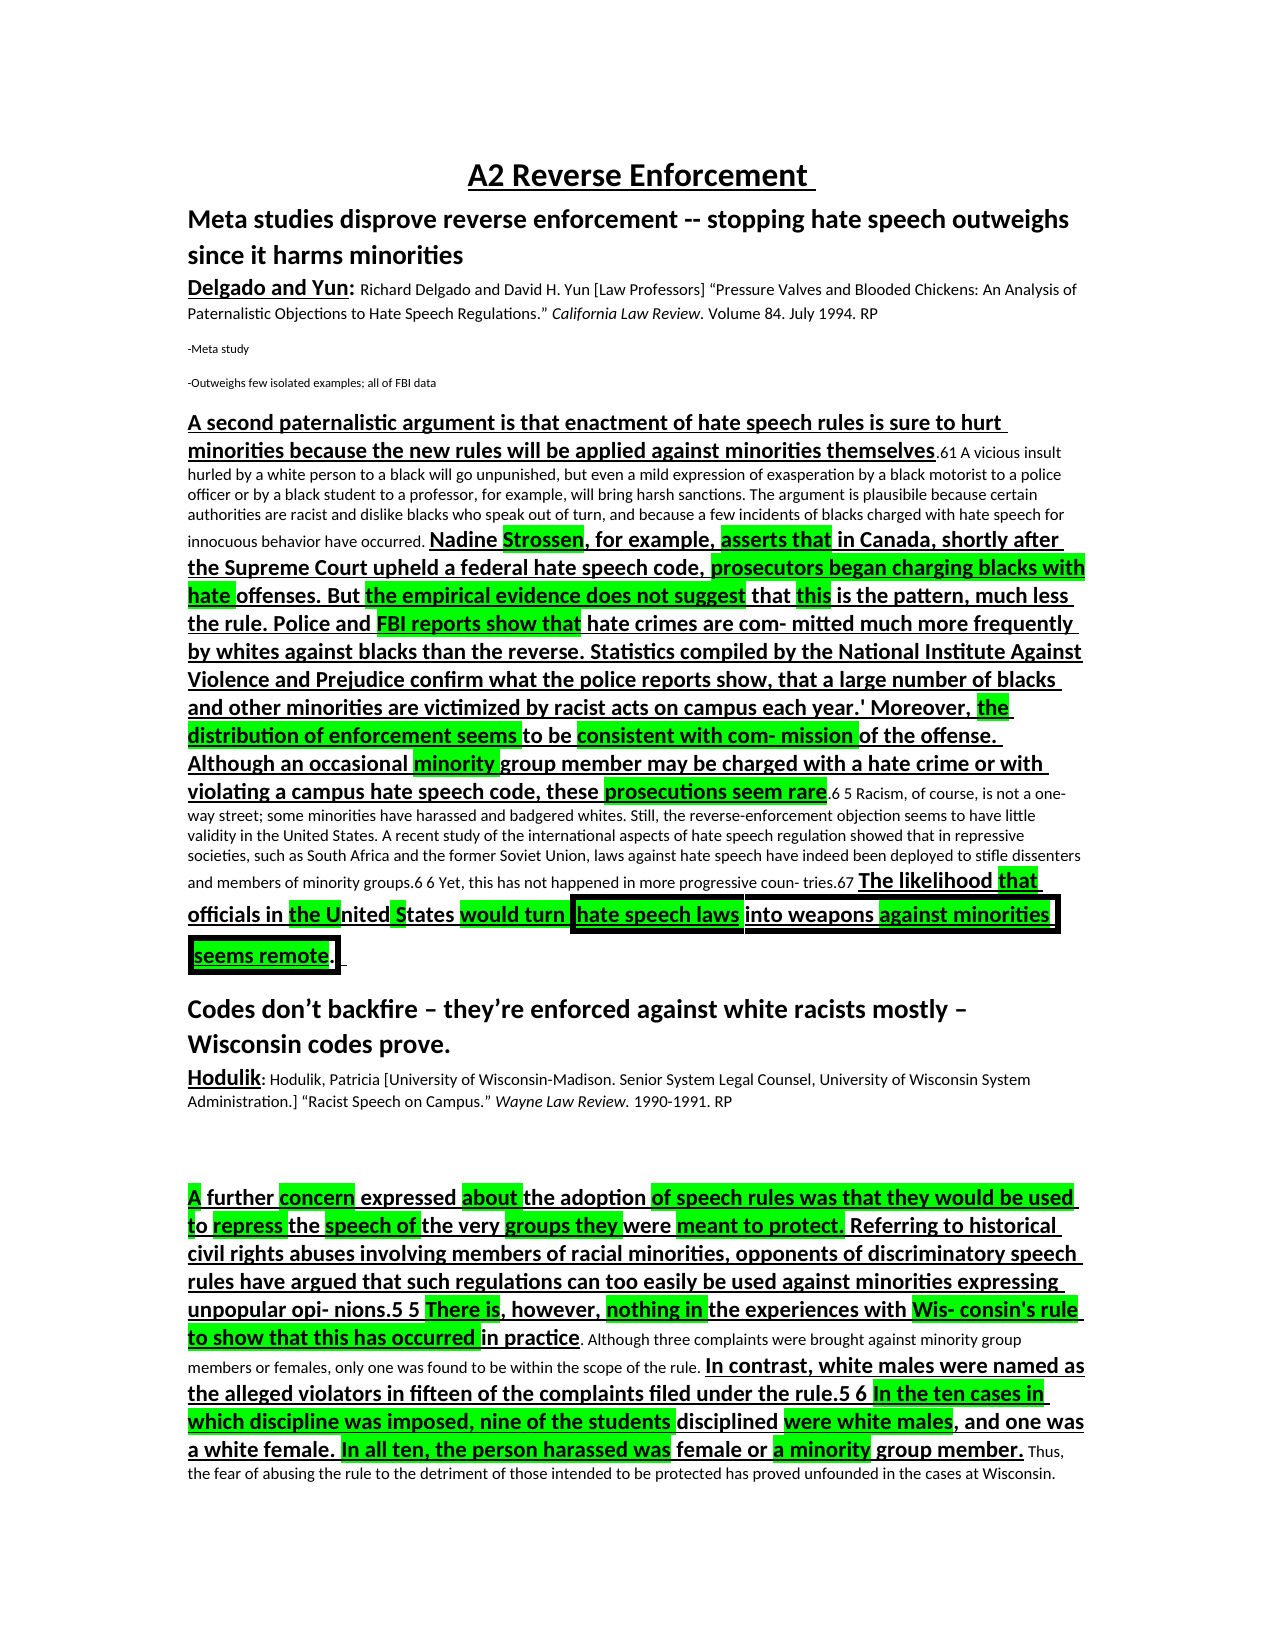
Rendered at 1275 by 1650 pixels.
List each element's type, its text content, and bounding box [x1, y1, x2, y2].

subtitle Meta studies disprove reverse enforcement -- stopping hate speech outweighs since it harms minorities [187, 202, 1087, 271]
text A second paternalistic argument is that enactment of hate speech rules is sure to hurt minorities because the new rules will be applied against minorities themselves.61 A vicious insult hurled by a white person to a black will go unpunished, but even a mild expression of exasperation by a black motorist to a police officer or by a black student to a professor, for example, will bring harsh sanctions. The argument is plausibile because certain authorities are racist and dislike blacks who speak out of turn, and because a few incidents of blacks charged with hate speech for innocuous behavior have occurred. Nadine Strossen, for example, asserts that in Canada, shortly after the Supreme Court upheld a federal hate speech code, prosecutors began charging blacks with hate offenses. But the empirical evidence does not suggest that this is the pattern, much less the rule. Police and FBI reports show that hate crimes are com- mitted much more frequently by whites against blacks than the reverse. Statistics compiled by the National Institute Against Violence and Prejudice confirm what the police reports show, that a large number of blacks and other minorities are victimized by racist acts on campus each year.' Moreover, the distribution of enforcement seems to be consistent with com- mission of the offense. Although an occasional minority group member may be charged with a hate crime or with violating a campus hate speech code, these prosecutions seem rare.6 5 Racism, of course, is not a one-way street; some minorities have harassed and badgered whites. Still, the reverse-enforcement objection seems to have little validity in the United States. A recent study of the international aspects of hate speech regulation showed that in repressive societies, such as South Africa and the former Soviet Union, laws against hate speech have indeed been deployed to stifle dissenters and members of minority groups.6 6 Yet, this has not happened in more progressive coun- tries.67 The likelihood that officials in the United States would turn hate speech laws into weapons against minorities seems remote. [187, 408, 1087, 975]
text Hodulik: Hodulik, Patricia [University of Wisconsin-Madison. Senior System Legal Counsel, University of Wisconsin System Administration.] “Racist Speech on Campus.” Wayne Law Review. 1990-1991. RP [187, 1063, 1087, 1111]
subtitle Codes don’t backfire – they’re enforced against white racists mostly – Wisconsin codes prove. [187, 992, 1087, 1060]
subtitle A2 Reverse Enforcement [187, 154, 1087, 195]
text A further concern expressed about the adoption of speech rules was that they would be used to repress the speech of the very groups they were meant to protect. Referring to historical civil rights abuses involving members of racial minorities, opponents of discriminatory speech rules have argued that such regulations can too easily be used against minorities expressing unpopular opi- nions.5 5 There is, however, nothing in the experiences with Wis- consin's rule to show that this has occurred in practice. Although three complaints were brought against minority group members or females, only one was found to be within the scope of the rule. In contrast, white males were named as the alleged violators in fifteen of the complaints filed under the rule.5 6 In the ten cases in which discipline was imposed, nine of the students disciplined were white males, and one was a white female. In all ten, the person harassed was female or a minority group member. Thus, the fear of abusing the rule to the detriment of those intended to be protected has proved unfounded in the cases at Wisconsin. [187, 1183, 1087, 1484]
text Delgado and Yun: Richard Delgado and David H. Yun [Law Professors] “Pressure Valves and Blooded Chickens: An Analysis of Paternalistic Objections to Hate Speech Regulations.” California Law Review. Volume 84. July 1994. RP [187, 273, 1087, 323]
text -Meta study [187, 342, 1087, 357]
text -Outweighs few isolated examples; all of FBI data [187, 375, 1087, 390]
